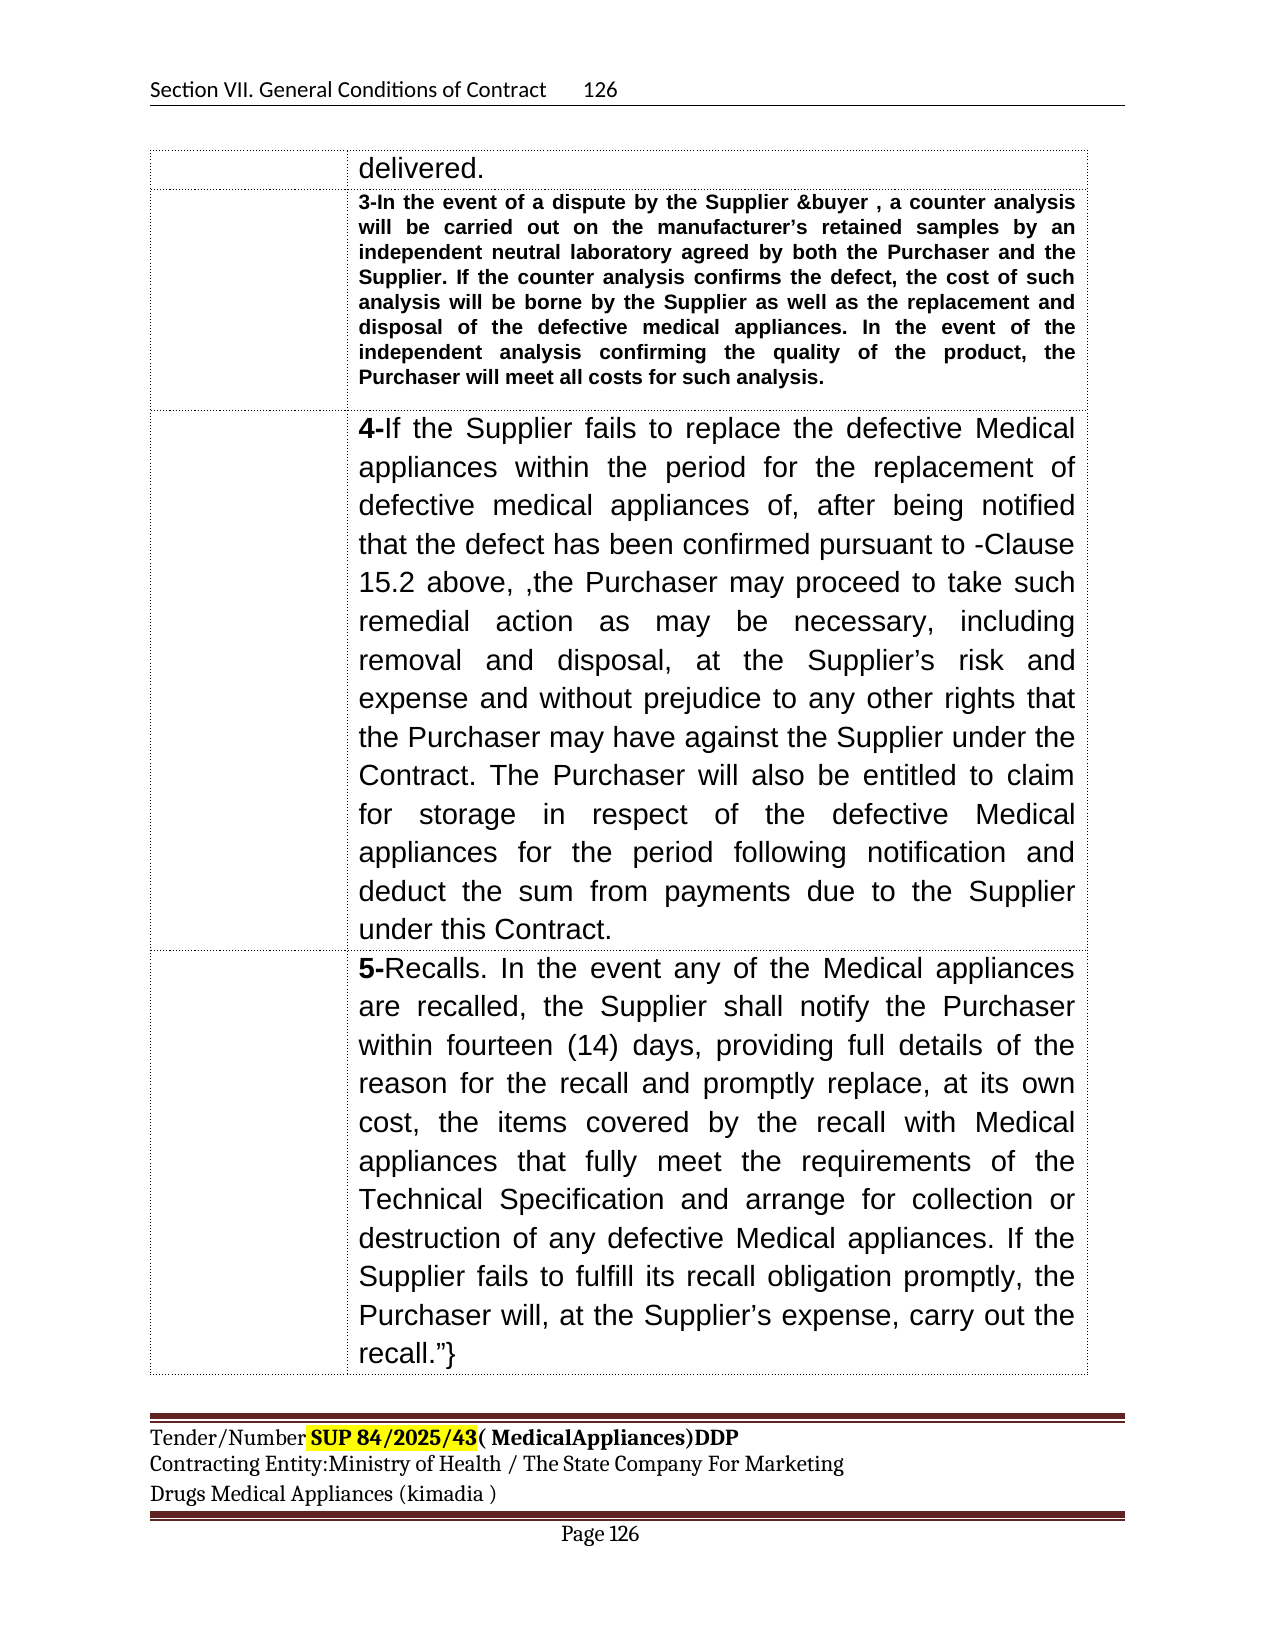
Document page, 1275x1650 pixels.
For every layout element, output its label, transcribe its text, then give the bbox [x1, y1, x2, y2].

table_cell 5-Recalls. In the event any of the Medical appliances are recalled, the Supplier shall notify the Purchaser within fourteen (14) days, providing full details of the reason for the recall and promptly replace, at its own cost, the items covered by the recall with Medical appliances that fully meet the requirements of the Technical Specification and arrange for collection or destruction of any defective Medical appliances. If the Supplier fails to fulfill its recall obligation promptly, the Purchaser will, at the Supplier’s expense, carry out the recall.”} [347, 950, 1088, 1374]
table_cell 4-If the Supplier fails to replace the defective Medical appliances within the period for the replacement of defective medical appliances of, after being notified that the defect has been confirmed pursuant to -Clause 15.2 above, ,the Purchaser may proceed to take such remedial action as may be necessary, including removal and disposal, at the Supplier’s risk and expense and without prejudice to any other rights that the Purchaser may have against the Supplier under the Contract. The Purchaser will also be entitled to claim for storage in respect of the defective Medical appliances for the period following notification and deduct the sum from payments due to the Supplier under this Contract. [347, 410, 1088, 950]
table_cell [150, 150, 347, 188]
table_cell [347, 150, 1088, 188]
table_cell 3-In the event of a dispute by the Supplier &buyer , a counter analysis will be carried out on the manufacturer’s retained samples by an independent neutral laboratory agreed by both the Purchaser and the Supplier. If the counter analysis confirms the defect, the cost of such analysis will be borne by the Supplier as well as the replacement and disposal of the defective medical appliances. In the event of the independent analysis confirming the quality of the product, the Purchaser will meet all costs for such analysis. [347, 189, 1088, 410]
table_cell [150, 950, 347, 1374]
table_cell [150, 410, 347, 950]
table_cell [150, 189, 347, 410]
